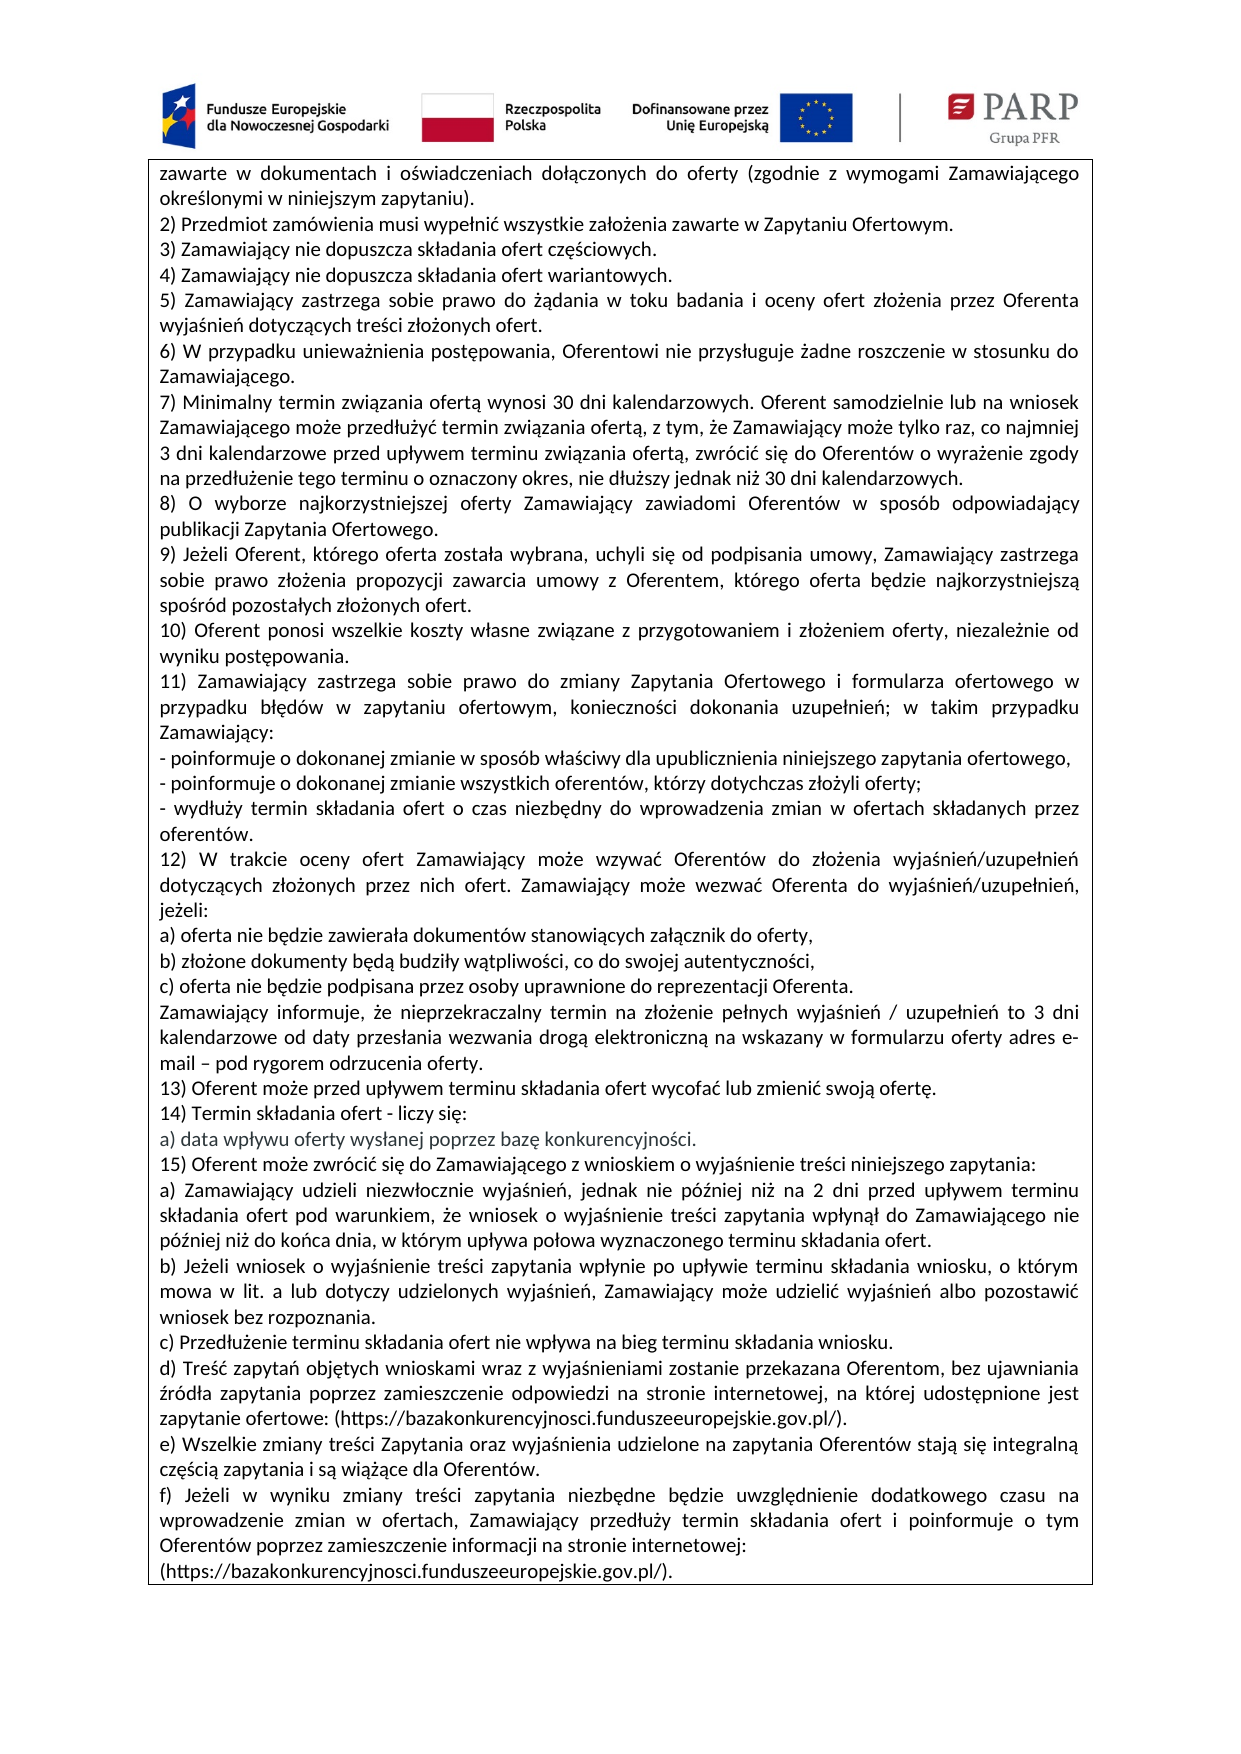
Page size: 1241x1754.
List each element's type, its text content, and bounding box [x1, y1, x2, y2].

picture [147, 73, 1093, 159]
